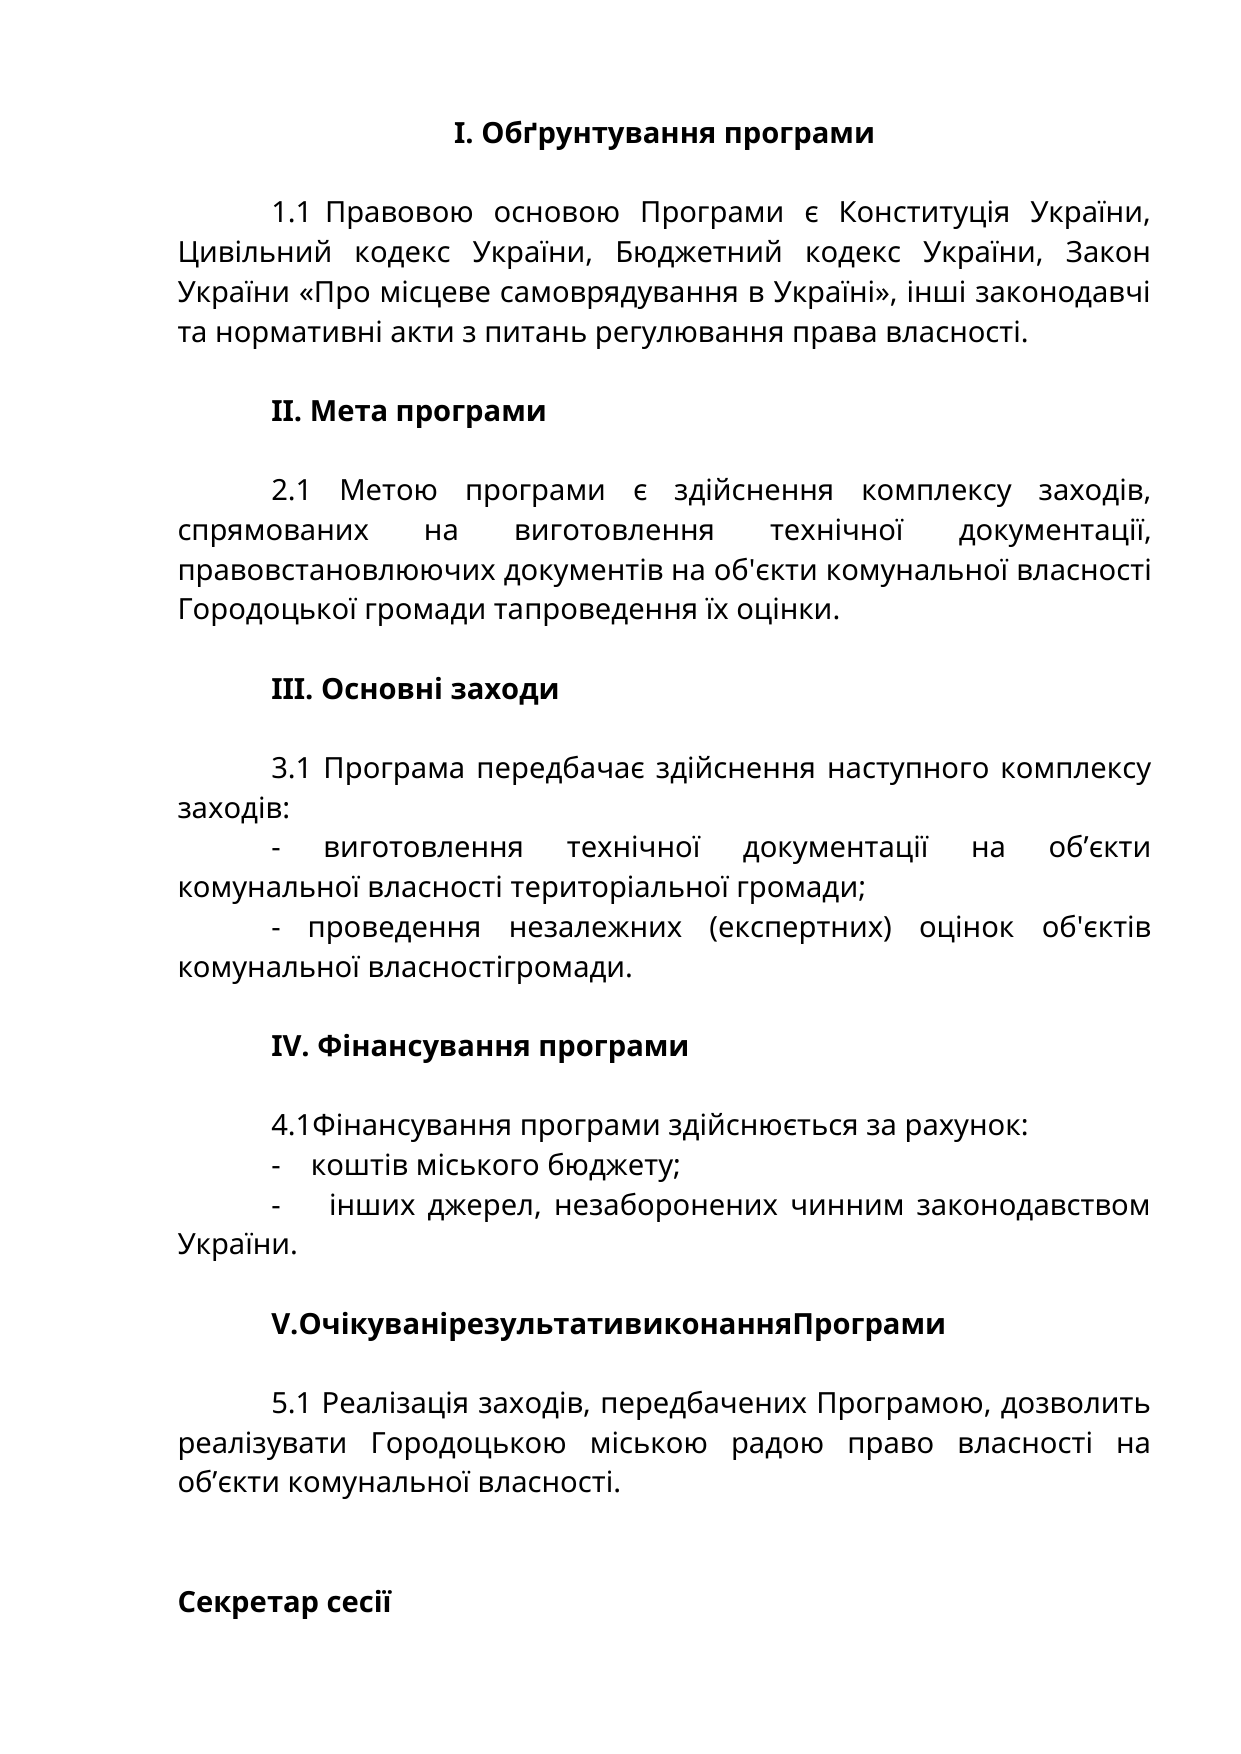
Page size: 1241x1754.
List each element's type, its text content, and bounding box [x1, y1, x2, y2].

text - виготовлення технічної документації на об’єкти комунальної власності територіальної громади; [177, 827, 1152, 906]
text V.ОчікуванірезультативиконанняПрограми [177, 1303, 1152, 1343]
text - проведення незалежних (експертних) оцінок об'єктів комунальної власностігромади. [177, 906, 1152, 986]
text 5.1 Реалізація заходів, передбачених Програмою, дозволить реалізувати Городоцькою міською радою право власності на об’єкти комунальної власності. [177, 1382, 1152, 1501]
text - коштів міського бюджету; [177, 1144, 1152, 1184]
list Правовою основою Програми є Конституція України, Цивільний кодекс України, Бюджетний кодекс України, Закон України «Про місцеве самоврядування в Україні», інші законодавчі та нормативні акти з питань регулювання права власності. [177, 192, 1152, 351]
text 4.1Фінансування програми здійснюється за рахунок: [177, 1104, 1152, 1144]
text ІІІ. Основні заходи [177, 668, 1152, 708]
text ІІ. Мета програми [177, 390, 1152, 430]
text 2.1 Метою програми є здійснення комплексу заходів, спрямованих на виготовлення технічної документації, правовстановлюючих документів на об'єкти комунальної власності Городоцької громади тапроведення їх оцінки. [177, 469, 1152, 628]
text 3.1 Програма передбачає здійснення наступного комплексу заходів: [177, 747, 1152, 827]
text ІV. Фінансування програми [177, 1025, 1152, 1065]
text - інших джерел, незаборонених чинним законодавством України. [177, 1184, 1152, 1263]
text І. Обґрунтування програми [177, 112, 1152, 152]
text Cекретар сесії [177, 1581, 1152, 1621]
